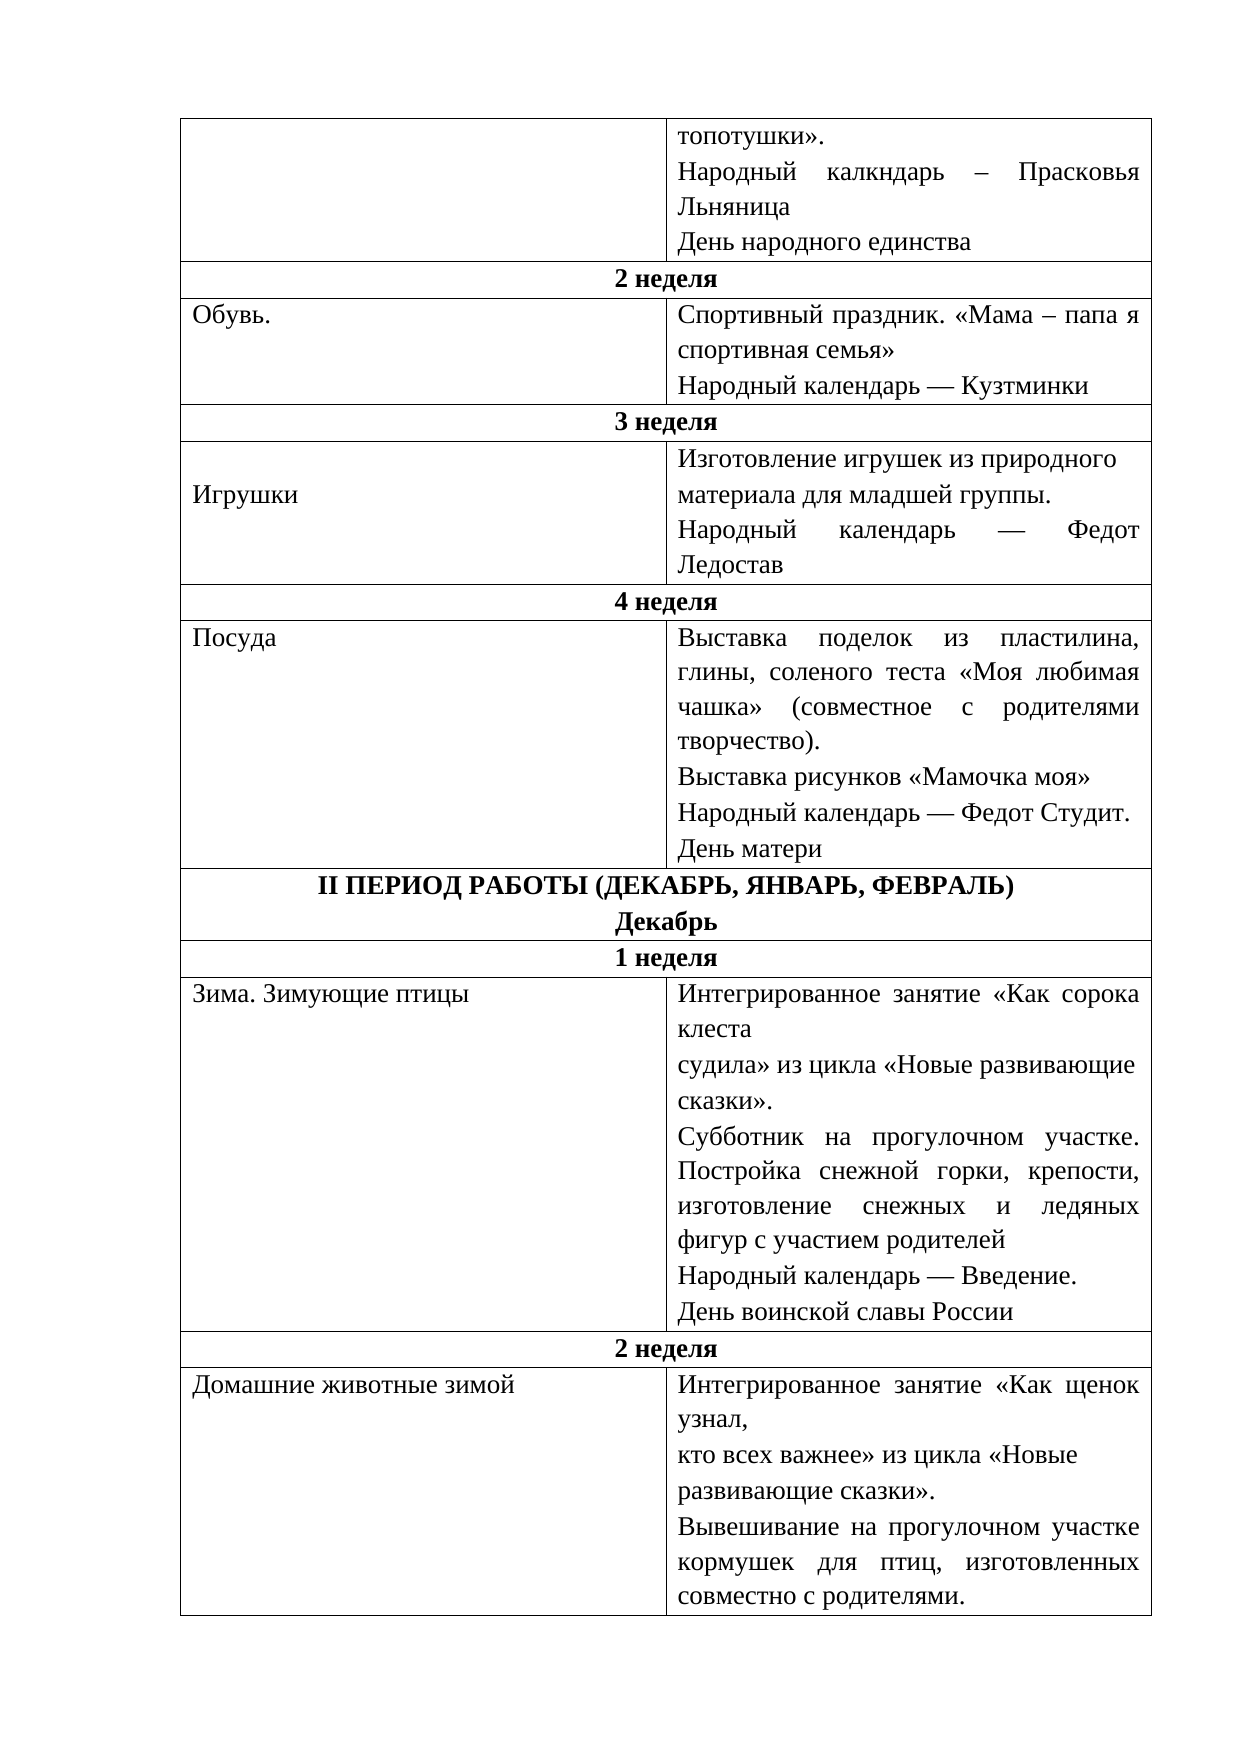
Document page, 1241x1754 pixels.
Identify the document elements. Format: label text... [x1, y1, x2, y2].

table_cell 4 неделя [181, 585, 1151, 620]
table_cell 3 неделя [181, 405, 1151, 441]
table_cell Выставка поделок из пластилина, глины, соленого теста «Моя любимая чашка» (совместное с родителями творчество). Выставка рисунков «Мамочка моя» Народный календарь — Федот Студит. День матери [667, 621, 1151, 868]
table_cell Зима. Зимующие птицы [181, 978, 666, 1331]
table_cell Посуда [181, 621, 666, 868]
table_cell Интегрированное занятие «Как сорока клеста судила» из цикла «Новые развивающие сказки». Субботник на прогулочном участке. Постройка снежной горки, крепости, изготовление снежных и ледяных фигур с участием родителей Народный календарь — Введение. День воинской славы России [667, 978, 1151, 1331]
table_cell Игрушки [181, 442, 666, 583]
table_cell Обувь. [181, 299, 666, 404]
table_cell 1 неделя [181, 941, 1151, 977]
table_cell 2 неделя [181, 262, 1151, 297]
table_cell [667, 1368, 1151, 1615]
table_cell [667, 119, 1151, 261]
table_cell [181, 1368, 666, 1615]
table_cell 2 неделя [181, 1332, 1151, 1367]
table_cell Изготовление игрушек из природного материала для младшей группы. Народный календарь — Федот Ледостав [667, 442, 1151, 583]
table_cell Спортивный праздник. «Мама – папа я спортивная семья» Народный календарь — Кузтминки [667, 299, 1151, 404]
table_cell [181, 119, 666, 261]
table_cell ІІ ПЕРИОД РАБОТЫ (ДЕКАБРЬ, ЯНВАРЬ, ФЕВРАЛЬ) Декабрь [181, 869, 1151, 940]
